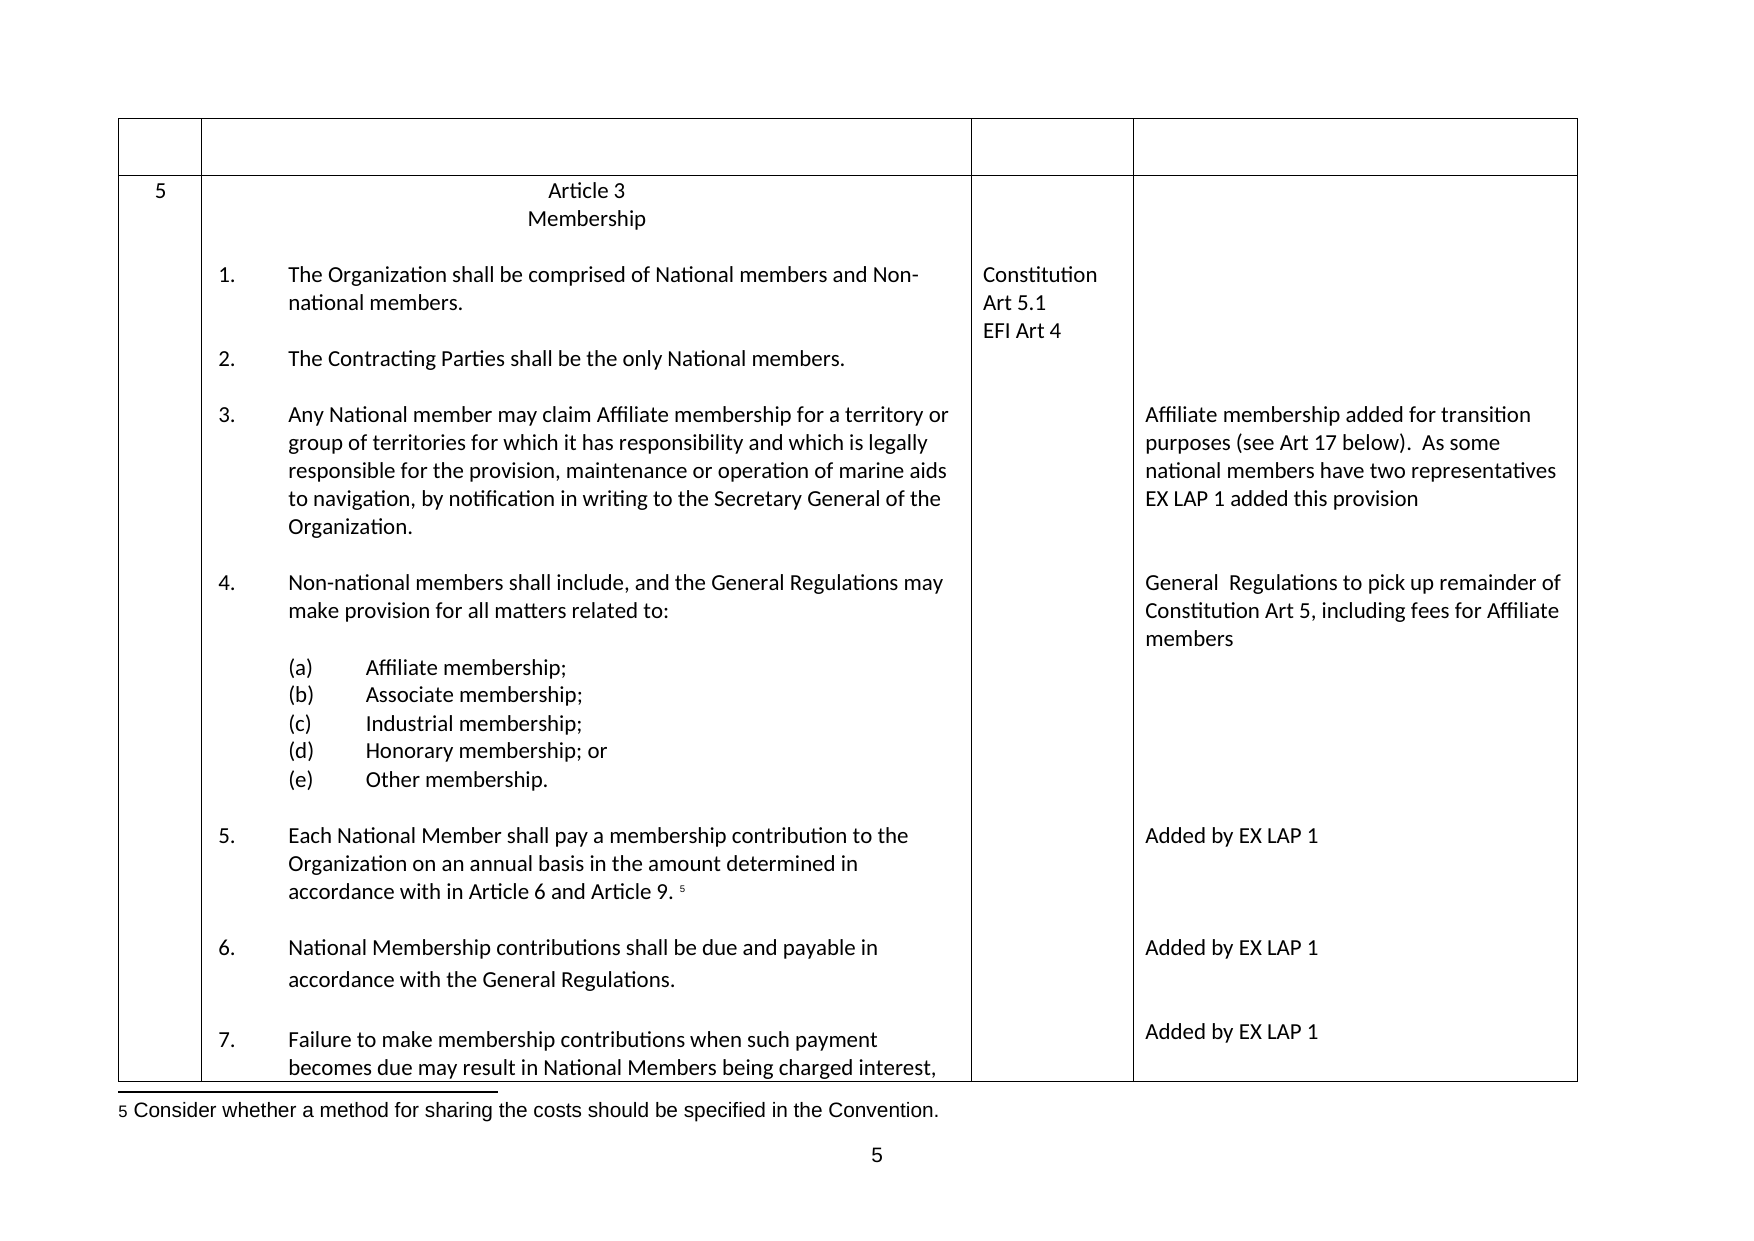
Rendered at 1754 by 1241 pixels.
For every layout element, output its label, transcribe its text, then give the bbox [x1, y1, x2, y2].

table_cell 5 [119, 176, 201, 1081]
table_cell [972, 176, 1133, 1081]
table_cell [1134, 119, 1577, 175]
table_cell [1134, 176, 1577, 1081]
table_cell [972, 119, 1133, 175]
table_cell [202, 176, 971, 1081]
table_cell [119, 119, 201, 175]
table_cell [202, 119, 971, 175]
